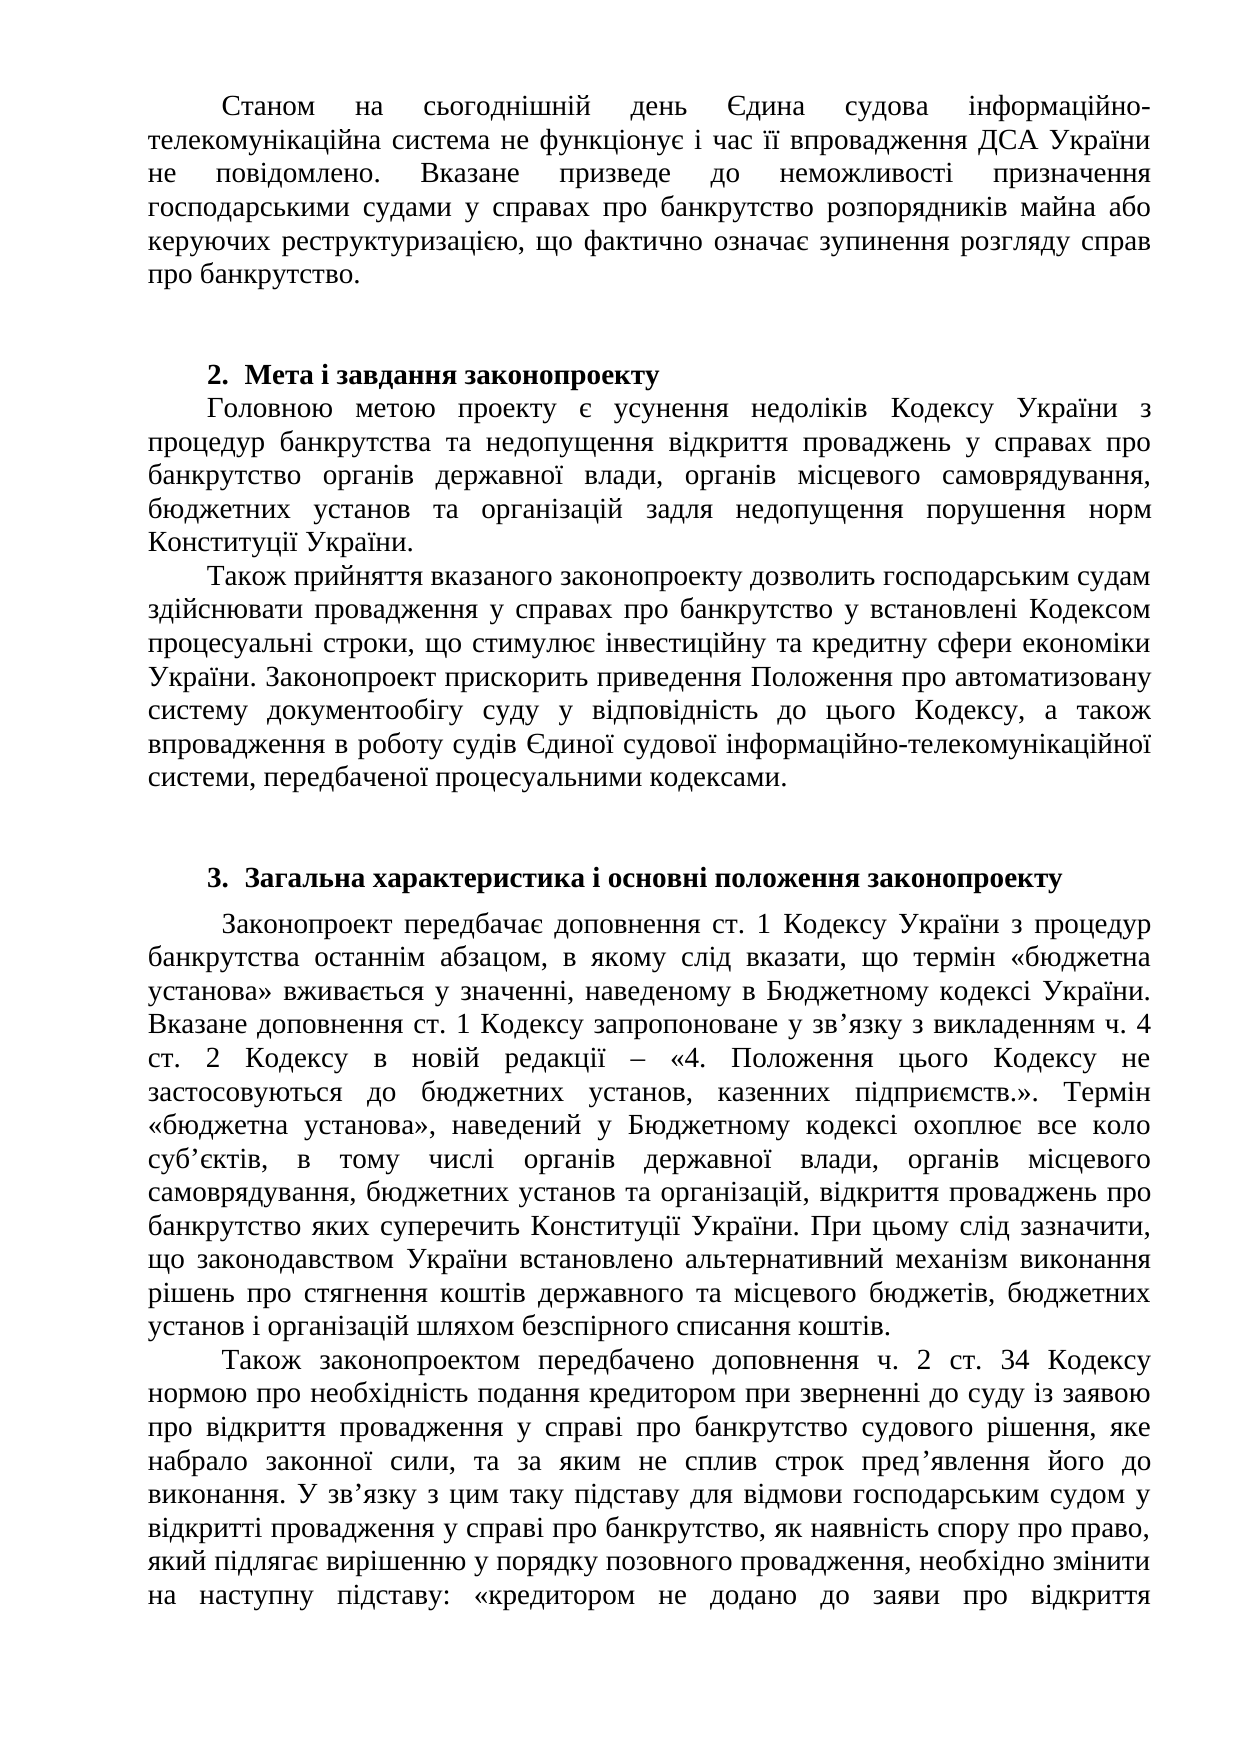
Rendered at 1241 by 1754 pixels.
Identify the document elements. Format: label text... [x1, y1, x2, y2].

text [148, 1342, 1152, 1610]
text Законопроект передбачає доповнення ст. 1 Кодексу України з процедур банкрутства останнім абзацом, в якому слід вказати, що термін «бюджетна установа» вживається у значенні, наведеному в Бюджетному кодексі України. Вказане доповнення ст. 1 Кодексу запропоноване у зв’язку з викладенням ч. 4 ст. 2 Кодексу в новій редакції – «4. Положення цього Кодексу не застосовуються до бюджетних установ, казенних підприємств.». Термін «бюджетна установа», наведений у Бюджетному кодексі охоплює все коло суб’єктів, в тому числі органів державної влади, органів місцевого самоврядування, бюджетних установ та організацій, відкриття проваджень про банкрутство яких суперечить Конституції України. При цьому слід зазначити, що законодавством України встановлено альтернативний механізм виконання рішень про стягнення коштів державного та місцевого бюджетів, бюджетних установ і організацій шляхом безспірного списання коштів. [148, 906, 1152, 1342]
list Загальна характеристика і основні положення законопроекту [207, 860, 1152, 893]
list Також прийняття вказаного законопроекту дозволить господарським судам здійснювати провадження у справах про банкрутство у встановлені Кодексом процесуальні строки, що стимулює інвестиційну та кредитну сфери економіки України. Законопроект прискорить приведення Положення про автоматизовану систему документообігу суду у відповідність до цього Кодексу, а також впровадження в роботу судів Єдиної судової інформаційно-телекомунікаційної системи, передбаченої процесуальними кодексами. [148, 558, 1152, 793]
list Головною метою проекту є усунення недоліків Кодексу України з процедур банкрутства та недопущення відкриття проваджень у справах про банкрутство органів державної влади, органів місцевого самоврядування, бюджетних установ та організацій задля недопущення порушення норм Конституції України. [148, 390, 1152, 558]
text Станом на сьогоднішній день Єдина судова інформаційно-телекомунікаційна система не функціонує і час її впровадження ДСА України не повідомлено. Вказане призведе до неможливості призначення господарськими судами у справах про банкрутство розпорядників майна або керуючих реструктуризацією, що фактично означає зупинення розгляду справ про банкрутство. [148, 88, 1152, 290]
list Мета і завдання законопроекту [207, 357, 1152, 390]
